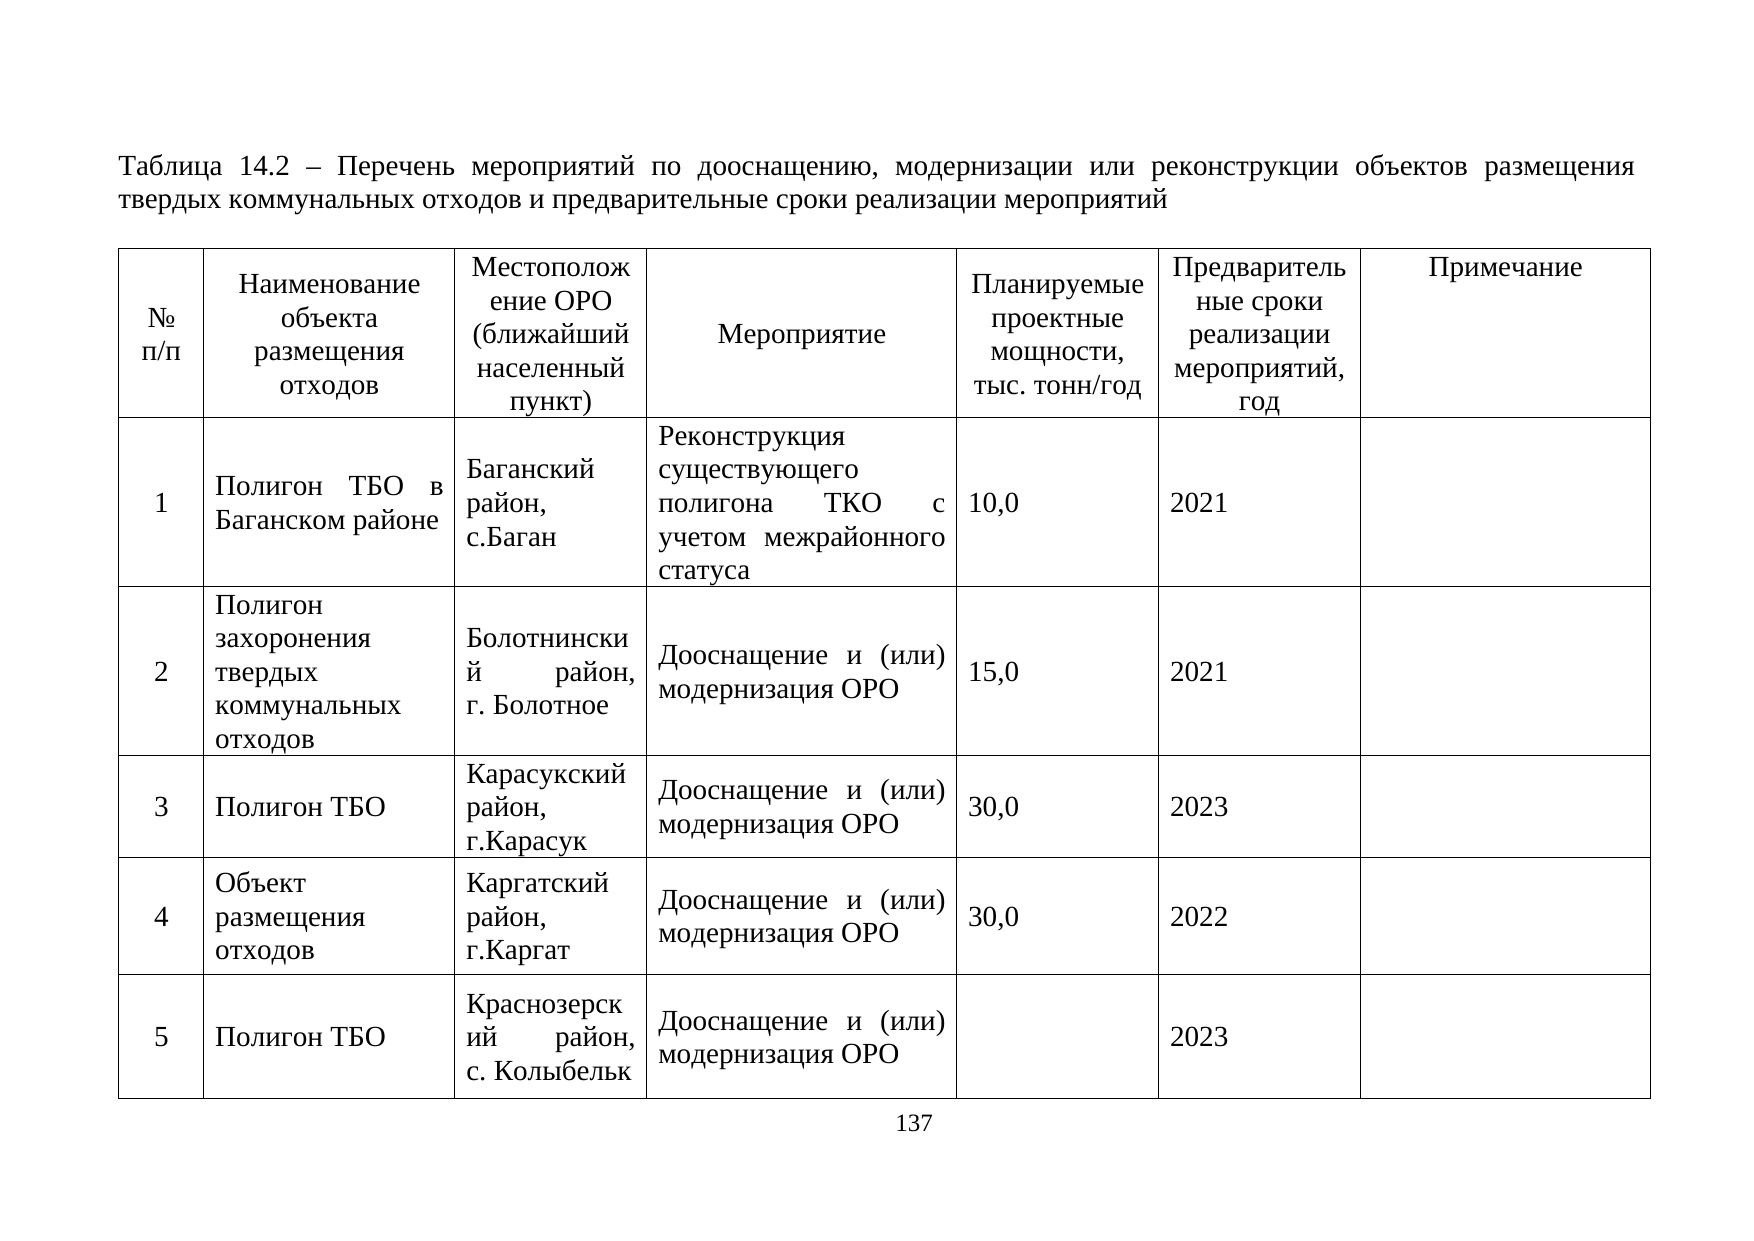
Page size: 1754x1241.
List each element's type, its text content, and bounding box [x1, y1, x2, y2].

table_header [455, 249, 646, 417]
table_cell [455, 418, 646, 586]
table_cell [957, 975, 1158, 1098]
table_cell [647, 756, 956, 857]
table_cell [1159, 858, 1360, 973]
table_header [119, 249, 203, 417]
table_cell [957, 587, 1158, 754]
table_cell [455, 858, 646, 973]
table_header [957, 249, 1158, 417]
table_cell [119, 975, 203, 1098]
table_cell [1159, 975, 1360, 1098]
text Таблица 14.2 – Перечень мероприятий по дооснащению, модернизации или реконструкции объектов размещения твердых коммунальных отходов и предварительные сроки реализации мероприятий [118, 148, 1636, 215]
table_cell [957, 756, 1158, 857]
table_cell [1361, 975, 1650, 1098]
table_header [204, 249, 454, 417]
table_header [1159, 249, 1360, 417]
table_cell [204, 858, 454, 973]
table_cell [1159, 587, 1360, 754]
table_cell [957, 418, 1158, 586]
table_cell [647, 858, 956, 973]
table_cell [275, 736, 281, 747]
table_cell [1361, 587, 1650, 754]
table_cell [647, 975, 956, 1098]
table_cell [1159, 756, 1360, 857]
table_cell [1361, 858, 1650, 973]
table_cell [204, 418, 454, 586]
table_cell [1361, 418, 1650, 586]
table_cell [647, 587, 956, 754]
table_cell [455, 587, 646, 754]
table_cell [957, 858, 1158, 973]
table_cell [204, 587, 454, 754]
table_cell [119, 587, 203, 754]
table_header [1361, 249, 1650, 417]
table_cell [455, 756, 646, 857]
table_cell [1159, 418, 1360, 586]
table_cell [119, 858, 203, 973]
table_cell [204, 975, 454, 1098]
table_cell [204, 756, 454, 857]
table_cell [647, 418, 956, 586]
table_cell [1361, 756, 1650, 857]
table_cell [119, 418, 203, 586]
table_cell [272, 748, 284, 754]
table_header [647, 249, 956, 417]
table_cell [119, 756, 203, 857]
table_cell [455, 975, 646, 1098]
